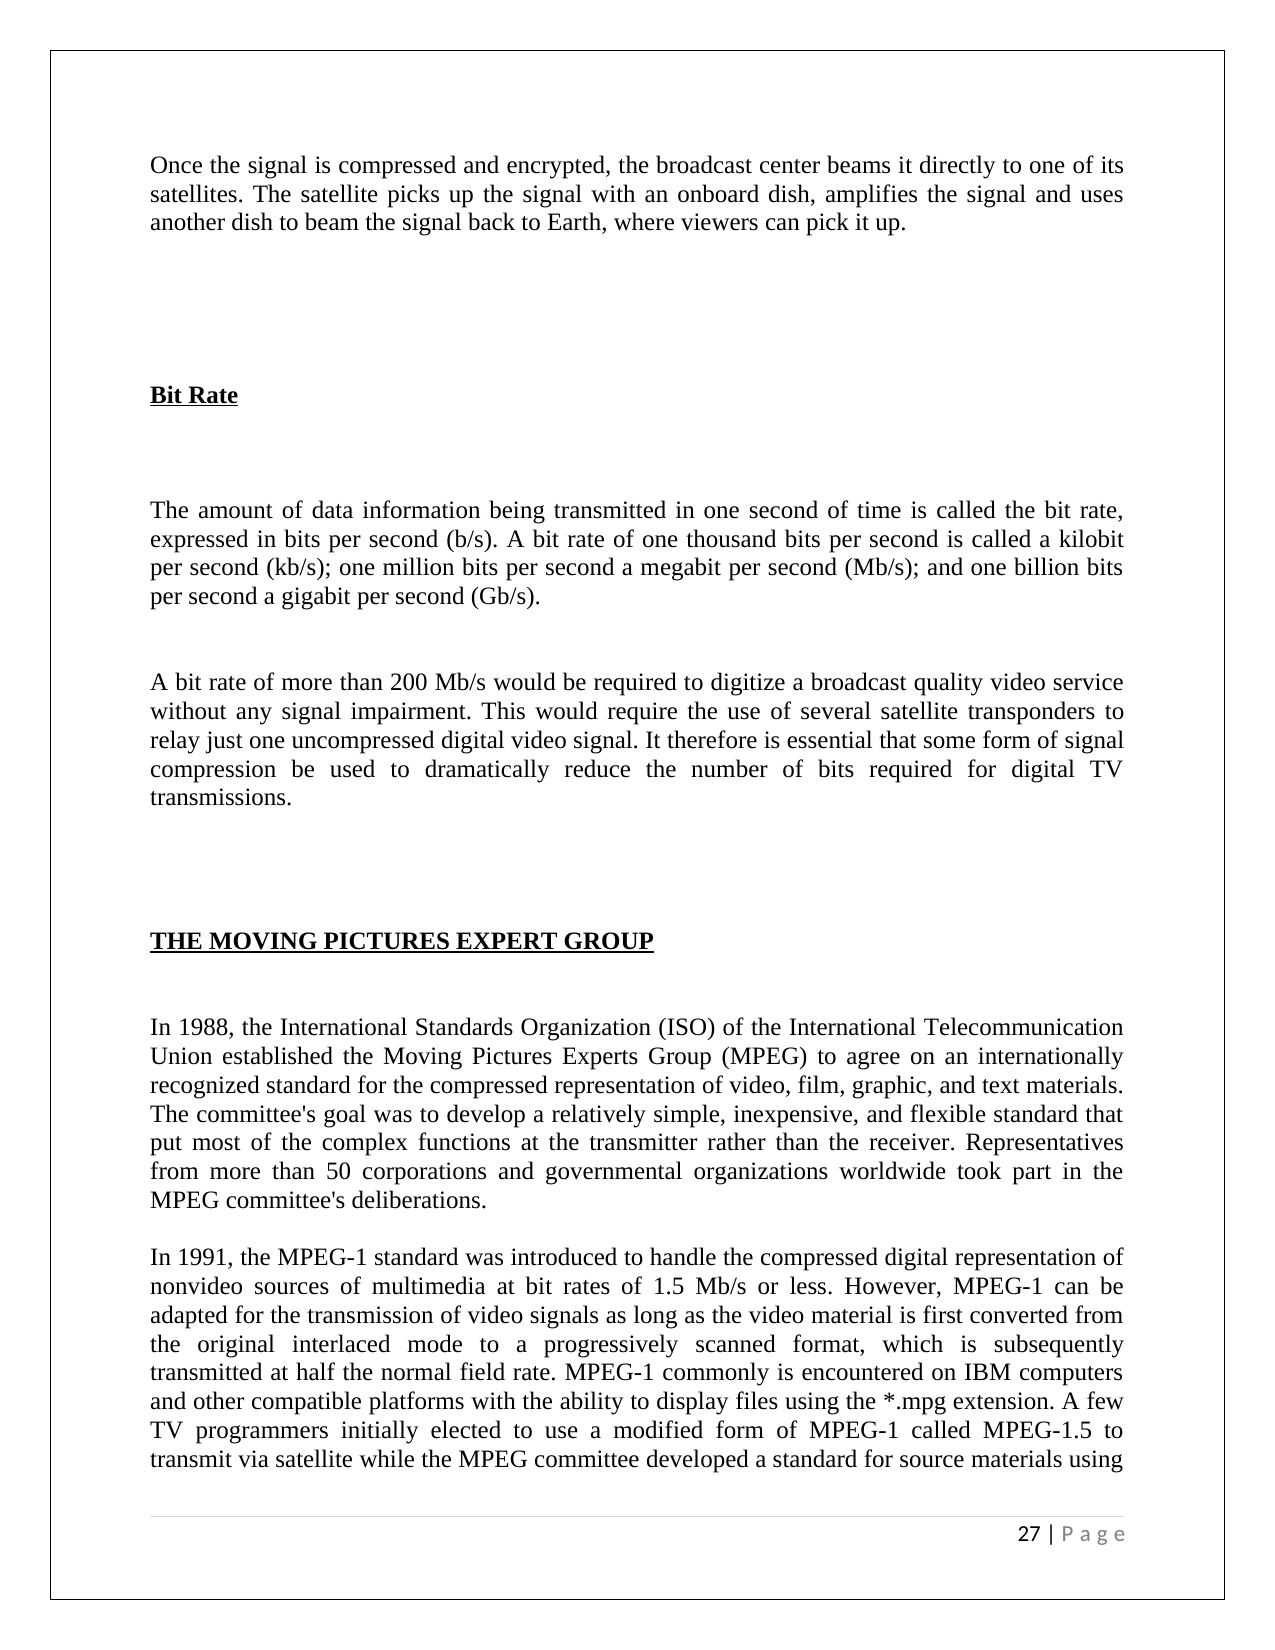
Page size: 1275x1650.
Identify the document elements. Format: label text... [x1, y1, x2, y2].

text In 1988, the International Standards Organization (ISO) of the International Telecommunication Union established the Moving Pictures Experts Group (MPEG) to agree on an internationally recognized standard for the compressed representation of video, film, graphic, and text materials. The committee's goal was to develop a relatively simple, inexpensive, and flexible standard that put most of the complex functions at the transmitter rather than the receiver. Representatives from more than 50 corporations and governmental organizations worldwide took part in the MPEG committee's deliberations. [150, 1012, 1125, 1214]
text THE MOVING PICTURES EXPERT GROUP [150, 926, 1125, 955]
text Once the signal is compressed and encrypted, the broadcast center beams it directly to one of its satellites. The satellite picks up the signal with an onboard dish, amplifies the signal and uses another dish to beam the signal back to Earth, where viewers can pick it up. [150, 150, 1125, 236]
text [150, 1242, 1125, 1472]
text A bit rate of more than 200 Mb/s would be required to digitize a broadcast quality video service without any signal impairment. This would require the use of several satellite transponders to relay just one uncompressed digital video signal. It therefore is essential that some form of signal compression be used to dramatically reduce the number of bits required for digital TV transmissions. [150, 667, 1125, 811]
text The amount of data information being transmitted in one second of time is called the bit rate, expressed in bits per second (b/s). A bit rate of one thousand bits per second is called a kilobit per second (kb/s); one million bits per second a megabit per second (Mb/s); and one billion bits per second a gigabit per second (Gb/s). [150, 495, 1125, 610]
text Bit Rate [150, 380, 1125, 409]
